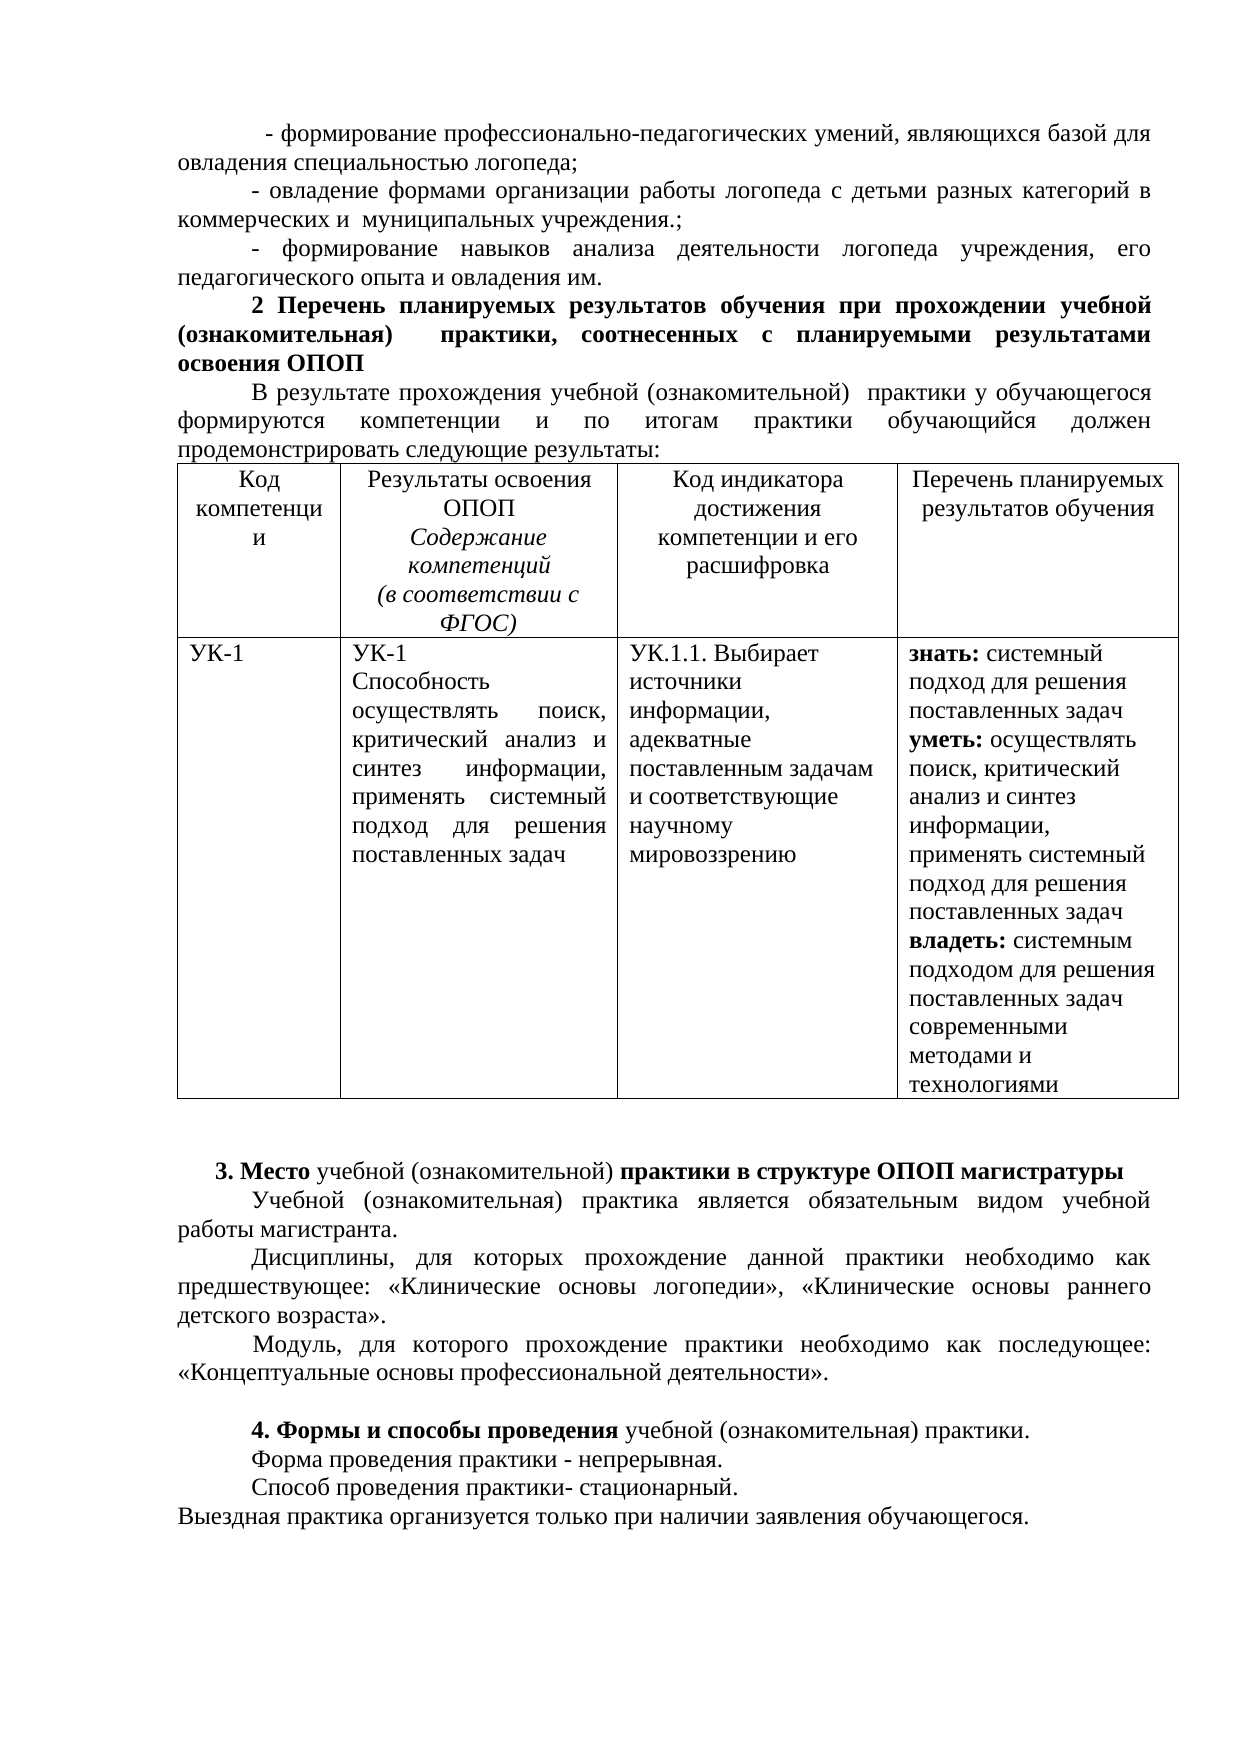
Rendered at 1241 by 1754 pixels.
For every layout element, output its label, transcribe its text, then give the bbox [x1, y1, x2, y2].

text Способ проведения практики- стационарный. [177, 1472, 1152, 1501]
table_header Код индикатора достижения компетенции и его расшифровка [618, 464, 897, 637]
text В результате прохождения учебной (ознакомительной) практики у обучающегося формируются компетенции и по итогам практики обучающийся должен продемонстрировать следующие результаты: [177, 377, 1152, 463]
table_header Результаты освоения ОПОП Содержание компетенций (в соответствии с ФГОС) [341, 464, 617, 637]
text - овладение формами организации работы логопеда с детьми разных категорий в коммерческих и муниципальных учреждения.; [177, 176, 1152, 233]
table_header Перечень планируемых результатов обучения [898, 464, 1178, 637]
text Модуль, для которого прохождение практики необходимо как последующее: «Концептуальные основы профессиональной деятельности». [177, 1329, 1152, 1386]
text Выездная практика организуется только при наличии заявления обучающегося. [177, 1501, 1152, 1530]
text Учебной (ознакомительная) практика является обязательным видом учебной работы магистранта. [177, 1185, 1152, 1242]
text Дисциплины, для которых прохождение данной практики необходимо как предшествующее: «Клинические основы логопедии», «Клинические основы раннего детского возраста». [177, 1242, 1152, 1329]
text Форма проведения практики - непрерывная. [177, 1444, 1152, 1472]
table_header Код компетенции [178, 464, 340, 637]
text 3. Место учебной (ознакомительной) практики в структуре ОПОП магистратуры [177, 1099, 1152, 1185]
text 4. Формы и способы проведения учебной (ознакомительная) практики. [177, 1415, 1152, 1444]
text 2 Перечень планируемых результатов обучения при прохождении учебной (ознакомительная) практики, соотнесенных с планируемыми результатами освоения ОПОП [177, 291, 1152, 377]
table_cell УК-1 [178, 638, 340, 1098]
table_cell УК-1 Способность осуществлять поиск, критический анализ и синтез информации, применять системный подход для решения поставленных задач [341, 638, 617, 1098]
table_cell УК.1.1. Выбирает источники информации, адекватные поставленным задачам и соответствующие научному мировоззрению [618, 638, 897, 1098]
table_cell знать: системный подход для решения поставленных задач уметь: осуществлять поиск, критический анализ и синтез информации, применять системный подход для решения поставленных задач владеть: системным подходом для решения поставленных задач современными методами и технологиями [898, 638, 1178, 1098]
text - формирование навыков анализа деятельности логопеда учреждения, его педагогического опыта и овладения им. [177, 233, 1152, 291]
text - формирование профессионально-педагогических умений, являющихся базой для овладения специальностью логопеда; [177, 118, 1152, 176]
